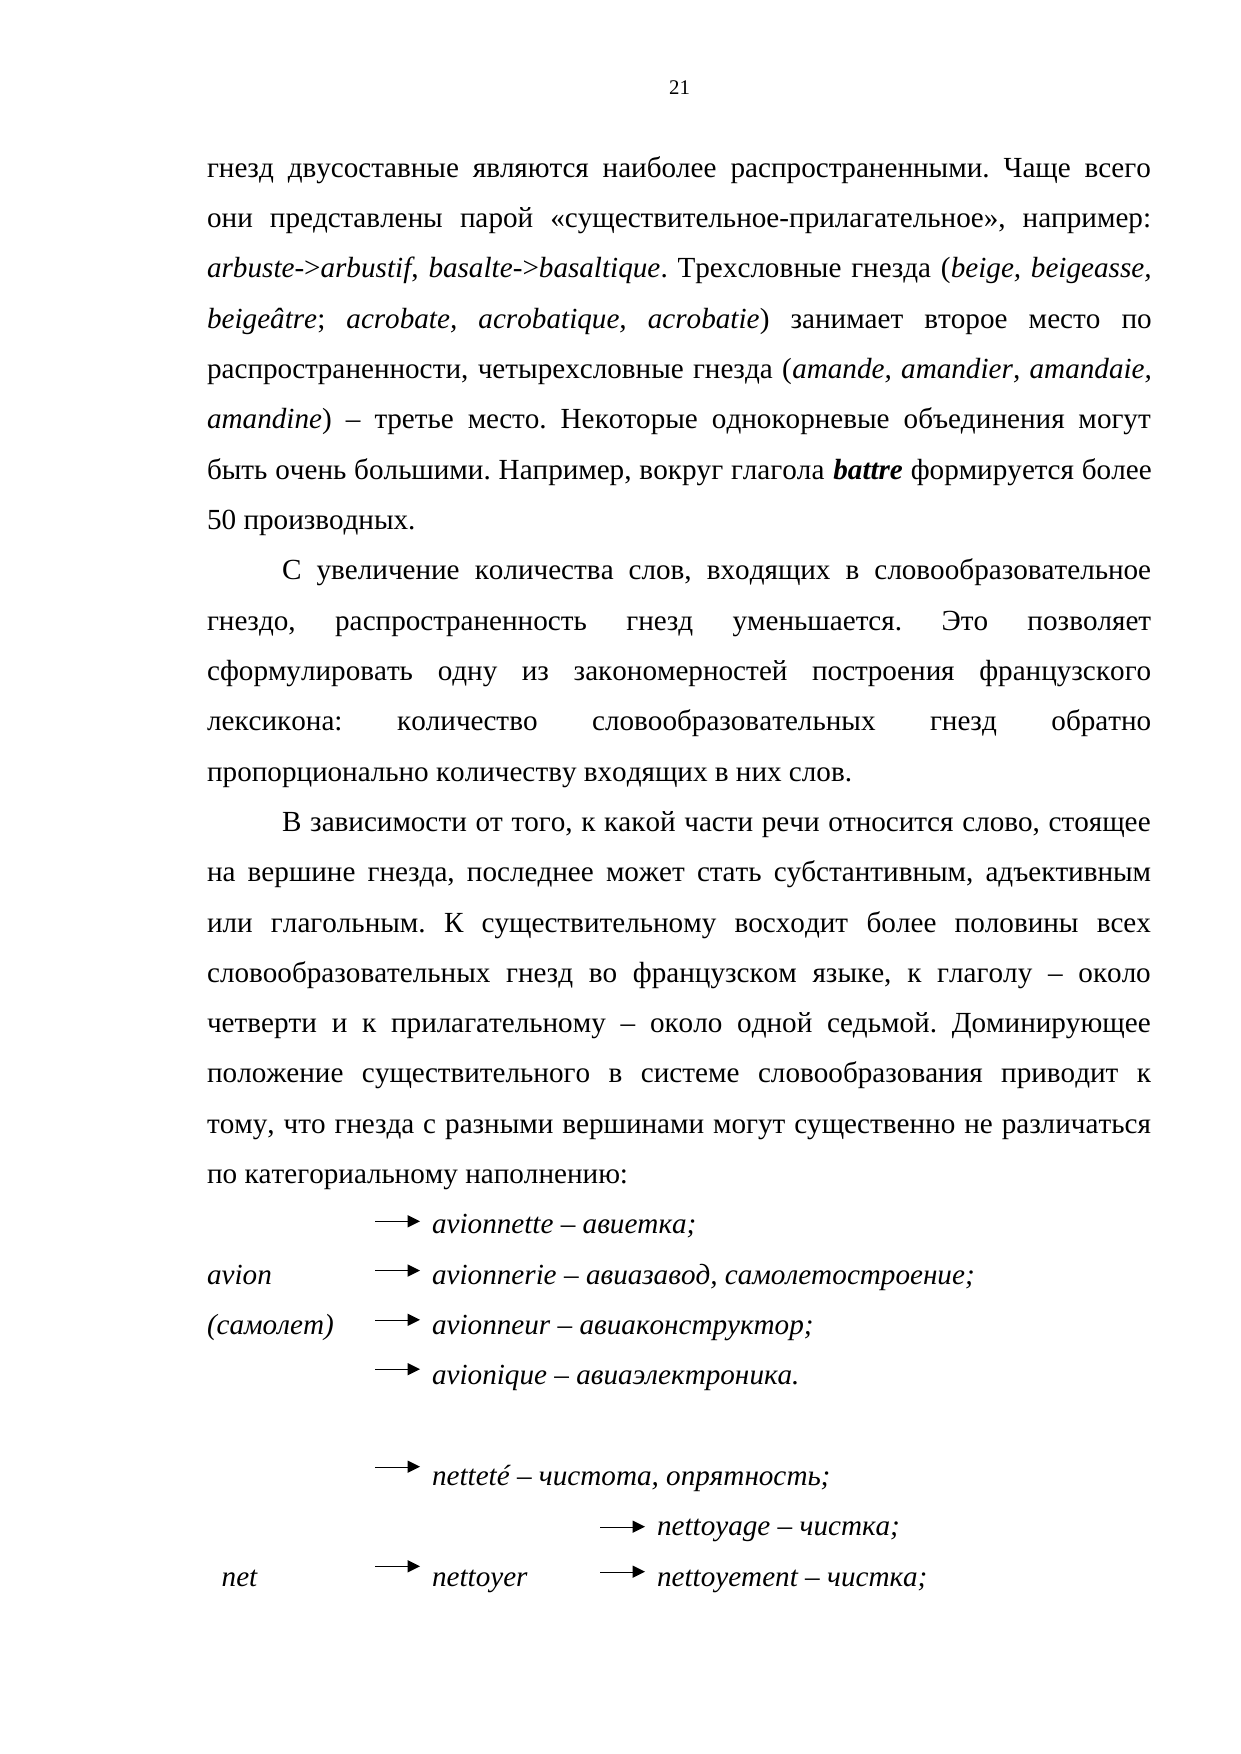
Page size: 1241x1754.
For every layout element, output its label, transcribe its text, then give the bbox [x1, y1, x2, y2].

text net nettoyer nettoyement – чистка; [207, 1559, 1152, 1592]
text (самолет) avionneur – авиаконструктор; [207, 1307, 1152, 1341]
text avionique – авиаэлектроника. [207, 1357, 1152, 1391]
text avion avionnerie – авиазавод, самолетостроение; [207, 1257, 1152, 1290]
text В зависимости от того, к какой части речи относится слово, стоящее на вершине гнезда, последнее может стать субстантивным, адъективным или глагольным. К существительному восходит более половины всех словообразовательных гнезд во французском языке, к глаголу – около четверти и к прилагательному – около одной седьмой. Доминирующее положение существительного в системе словообразования приводит к тому, что гнезда с разными вершинами могут существенно не различаться по категориальному наполнению: [207, 804, 1152, 1190]
text С увеличение количества слов, входящих в словообразовательное гнездо, распространенность гнезд уменьшается. Это позволяет сформулировать одну из закономерностей построения французского лексикона: количество словообразовательных гнезд обратно пропорционально количеству входящих в них слов. [207, 552, 1152, 787]
text netteté – чистота, опрятность; [207, 1458, 1152, 1492]
text nettoyage – чистка; [207, 1508, 1152, 1542]
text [207, 150, 1152, 536]
text avionnette – авиетка; [207, 1207, 1152, 1240]
